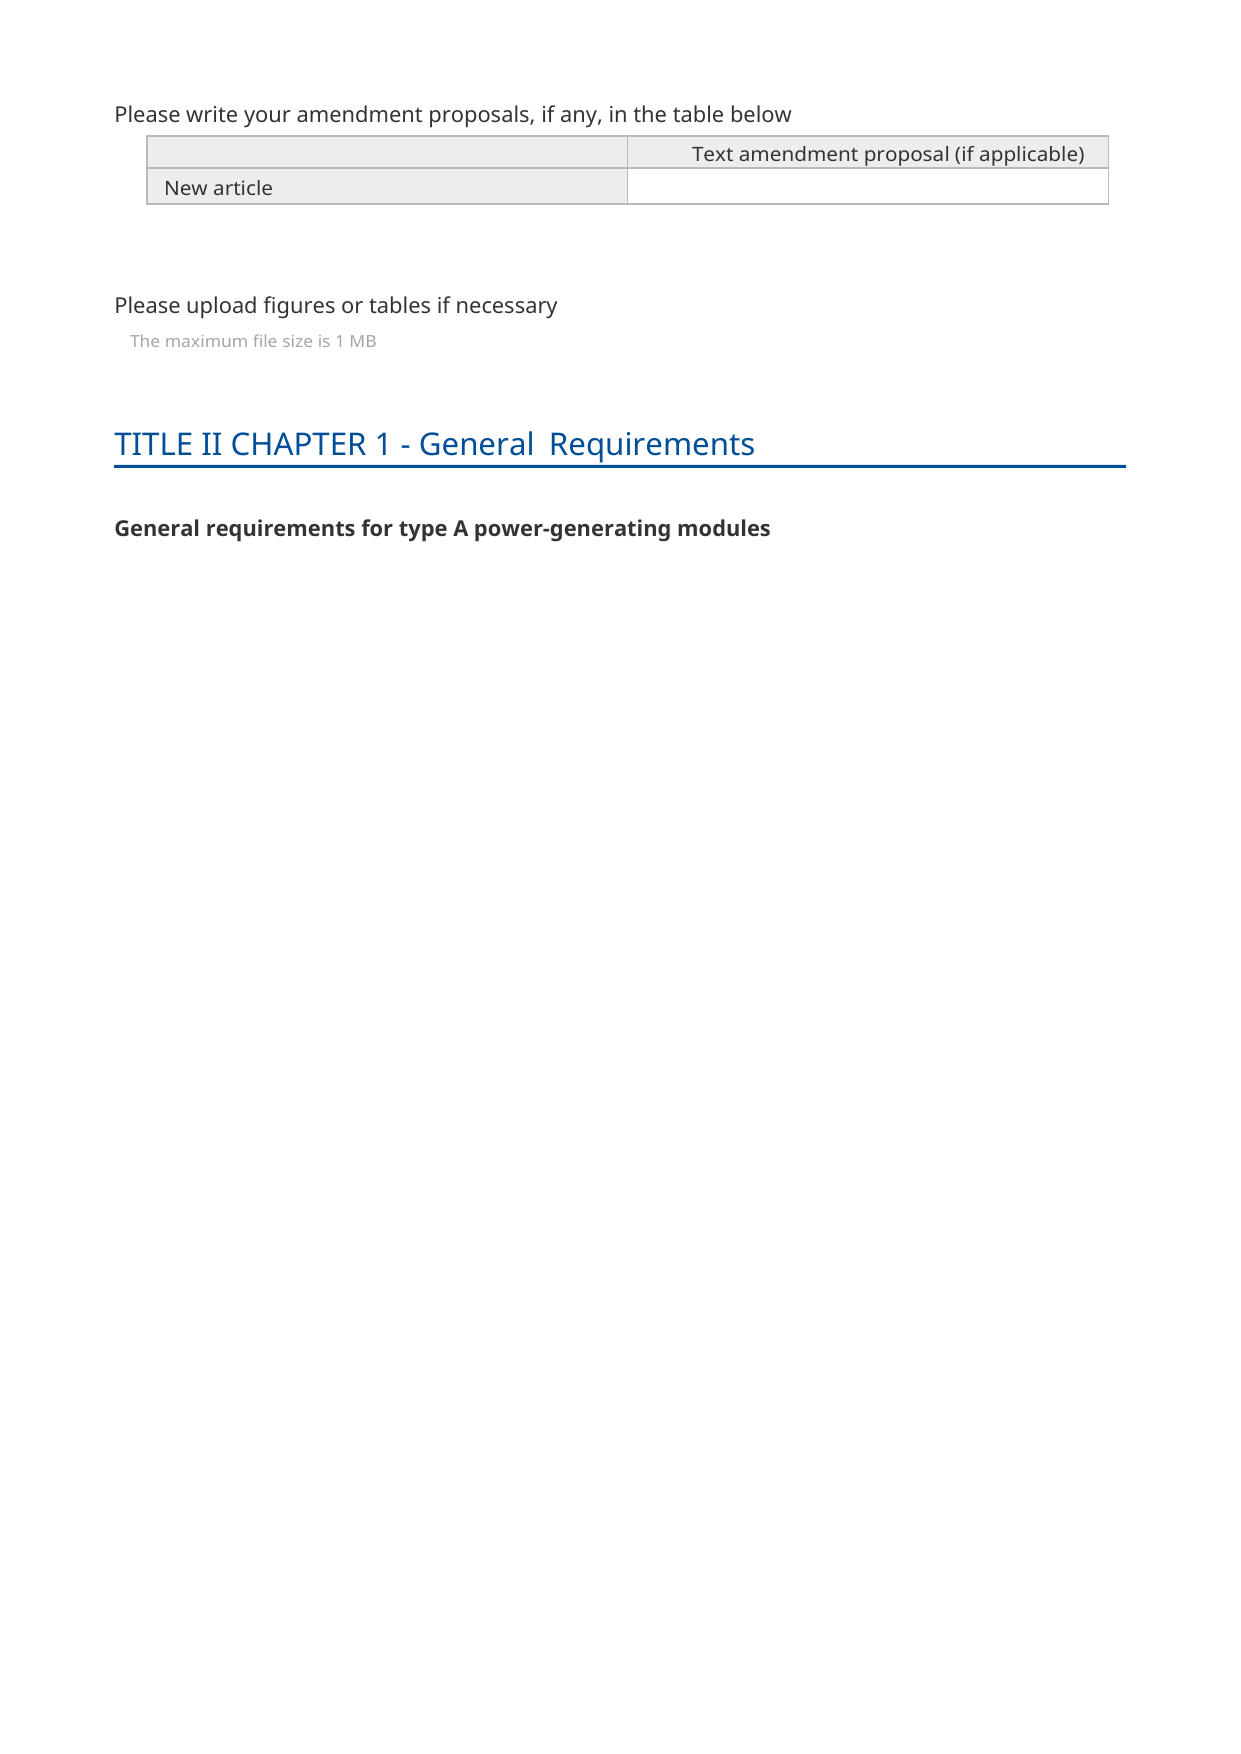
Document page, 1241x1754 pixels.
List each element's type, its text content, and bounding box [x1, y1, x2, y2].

table_cell New article [148, 169, 627, 203]
text Please upload figures or tables if necessary [114, 290, 1176, 320]
table_header [148, 137, 627, 167]
table_header Text amendment proposal (if applicable) [628, 137, 1108, 167]
text General requirements for type A power-generating modules [114, 513, 1176, 543]
text The maximum file size is 1 MB [130, 330, 1176, 353]
subtitle TITLE II CHAPTER 1 - General Requirements [114, 422, 1176, 464]
table_cell [628, 169, 1108, 203]
text Please write your amendment proposals, if any, in the table below [114, 99, 1176, 129]
